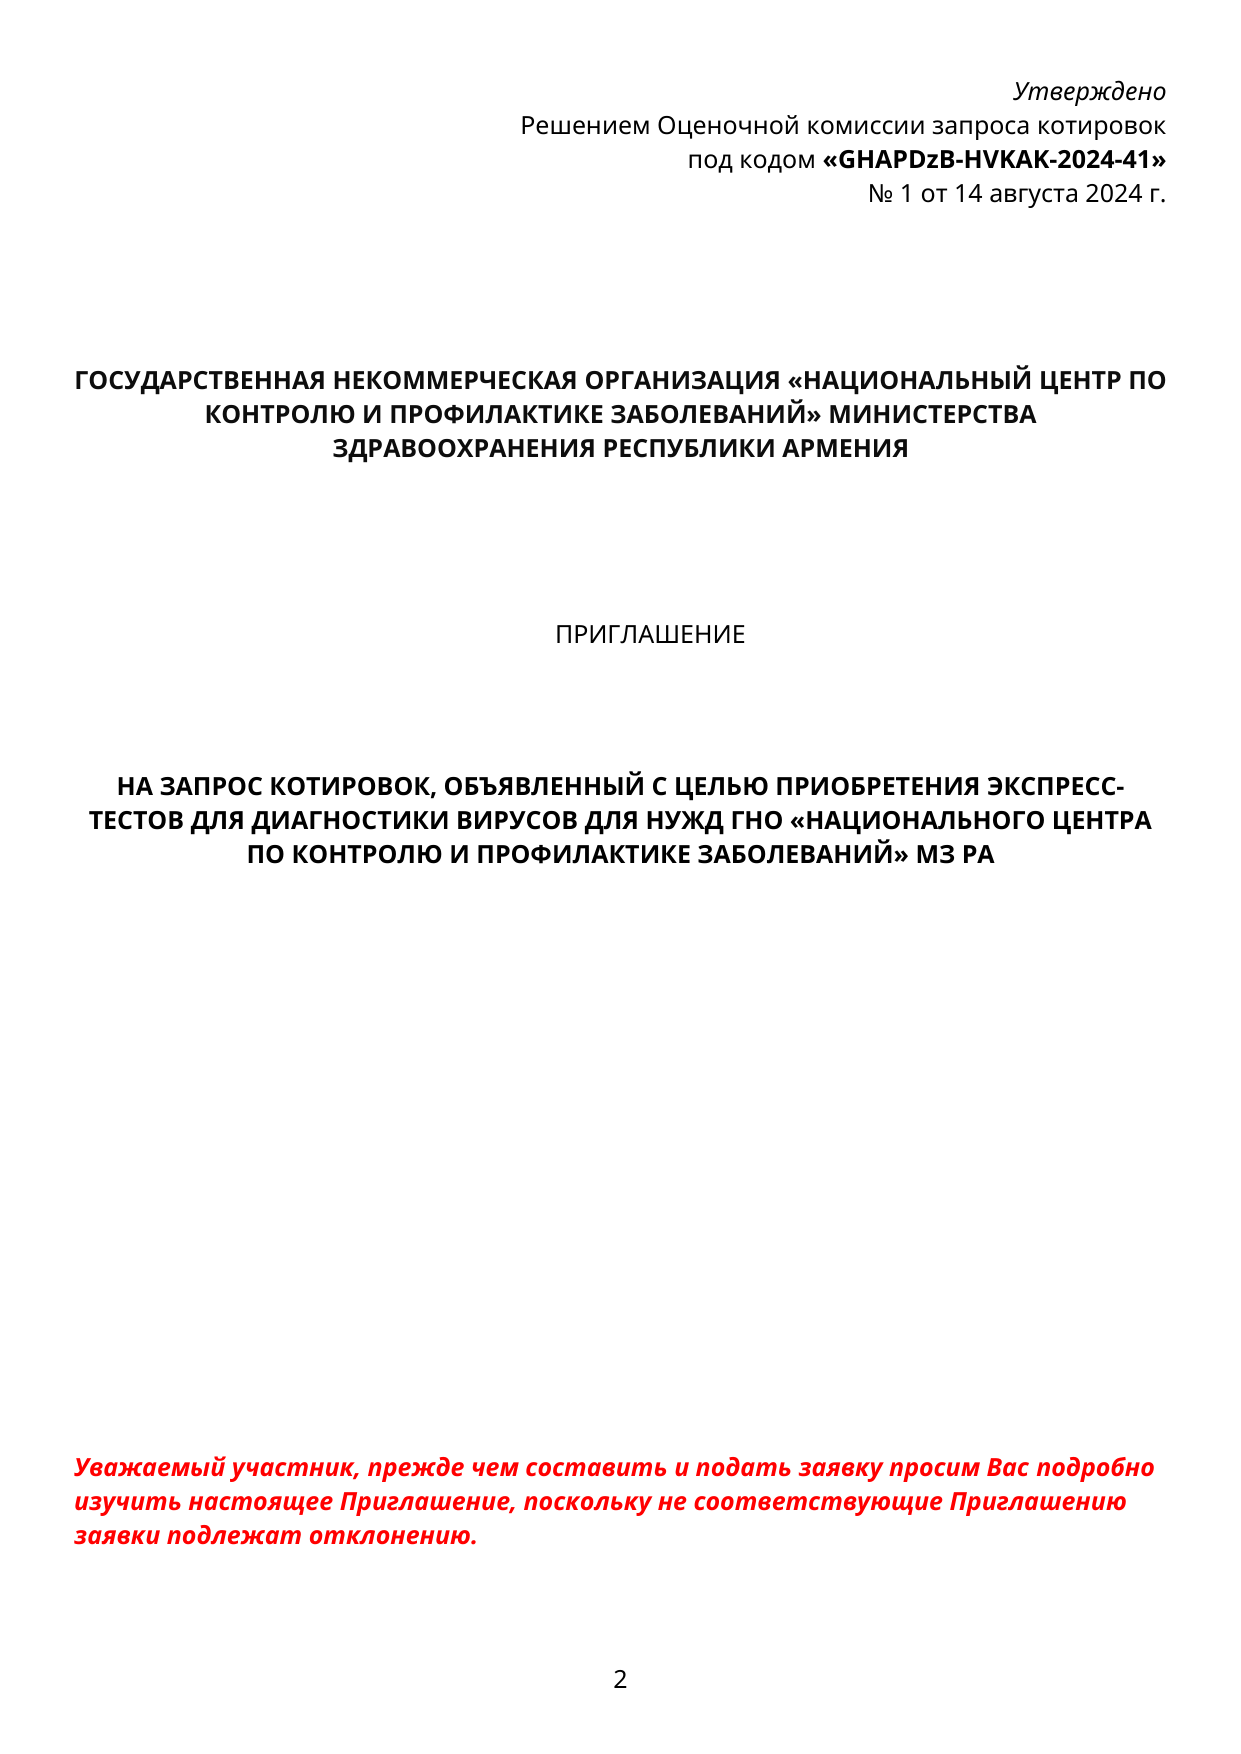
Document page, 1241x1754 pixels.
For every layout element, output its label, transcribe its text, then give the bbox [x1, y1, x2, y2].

text НА ЗАПРОС КОТИРОВОК, ОБЪЯВЛЕННЫЙ С ЦЕЛЬЮ ПРИОБРЕТЕНИЯ ЭКСПРЕСС-ТЕСТОВ ДЛЯ ДИАГНОСТИКИ ВИРУСОВ ДЛЯ НУЖД ГНО «НАЦИОНАЛЬНОГО ЦЕНТРА ПО КОНТРОЛЮ И ПРОФИЛАКТИКЕ ЗАБОЛЕВАНИЙ» МЗ РА [74, 769, 1167, 871]
text Решением Оценочной комиссии запроса котировок под кодом «GHAPDzB-HVKAK-2024-41» № 1 от 14 августа 2024 г. [74, 108, 1167, 210]
text ПРИГЛАШЕНИЕ [74, 617, 1167, 651]
text ГОСУДАРСТВЕННАЯ НЕКОММЕРЧЕСКАЯ ОРГАНИЗАЦИЯ «НАЦИОНАЛЬНЫЙ ЦЕНТР ПО КОНТРОЛЮ И ПРОФИЛАКТИКЕ ЗАБОЛЕВАНИЙ» МИНИСТЕРСТВА ЗДРАВООХРАНЕНИЯ РЕСПУБЛИКИ АРМЕНИЯ [74, 362, 1167, 464]
text Уважаемый участник, прежде чем составить и подать заявку просим Вас подробно изучить настоящее Приглашение, поскольку не соответствующие Приглашению заявки подлежат отклонению. [74, 1449, 1167, 1552]
text Утверждено [74, 74, 1167, 108]
